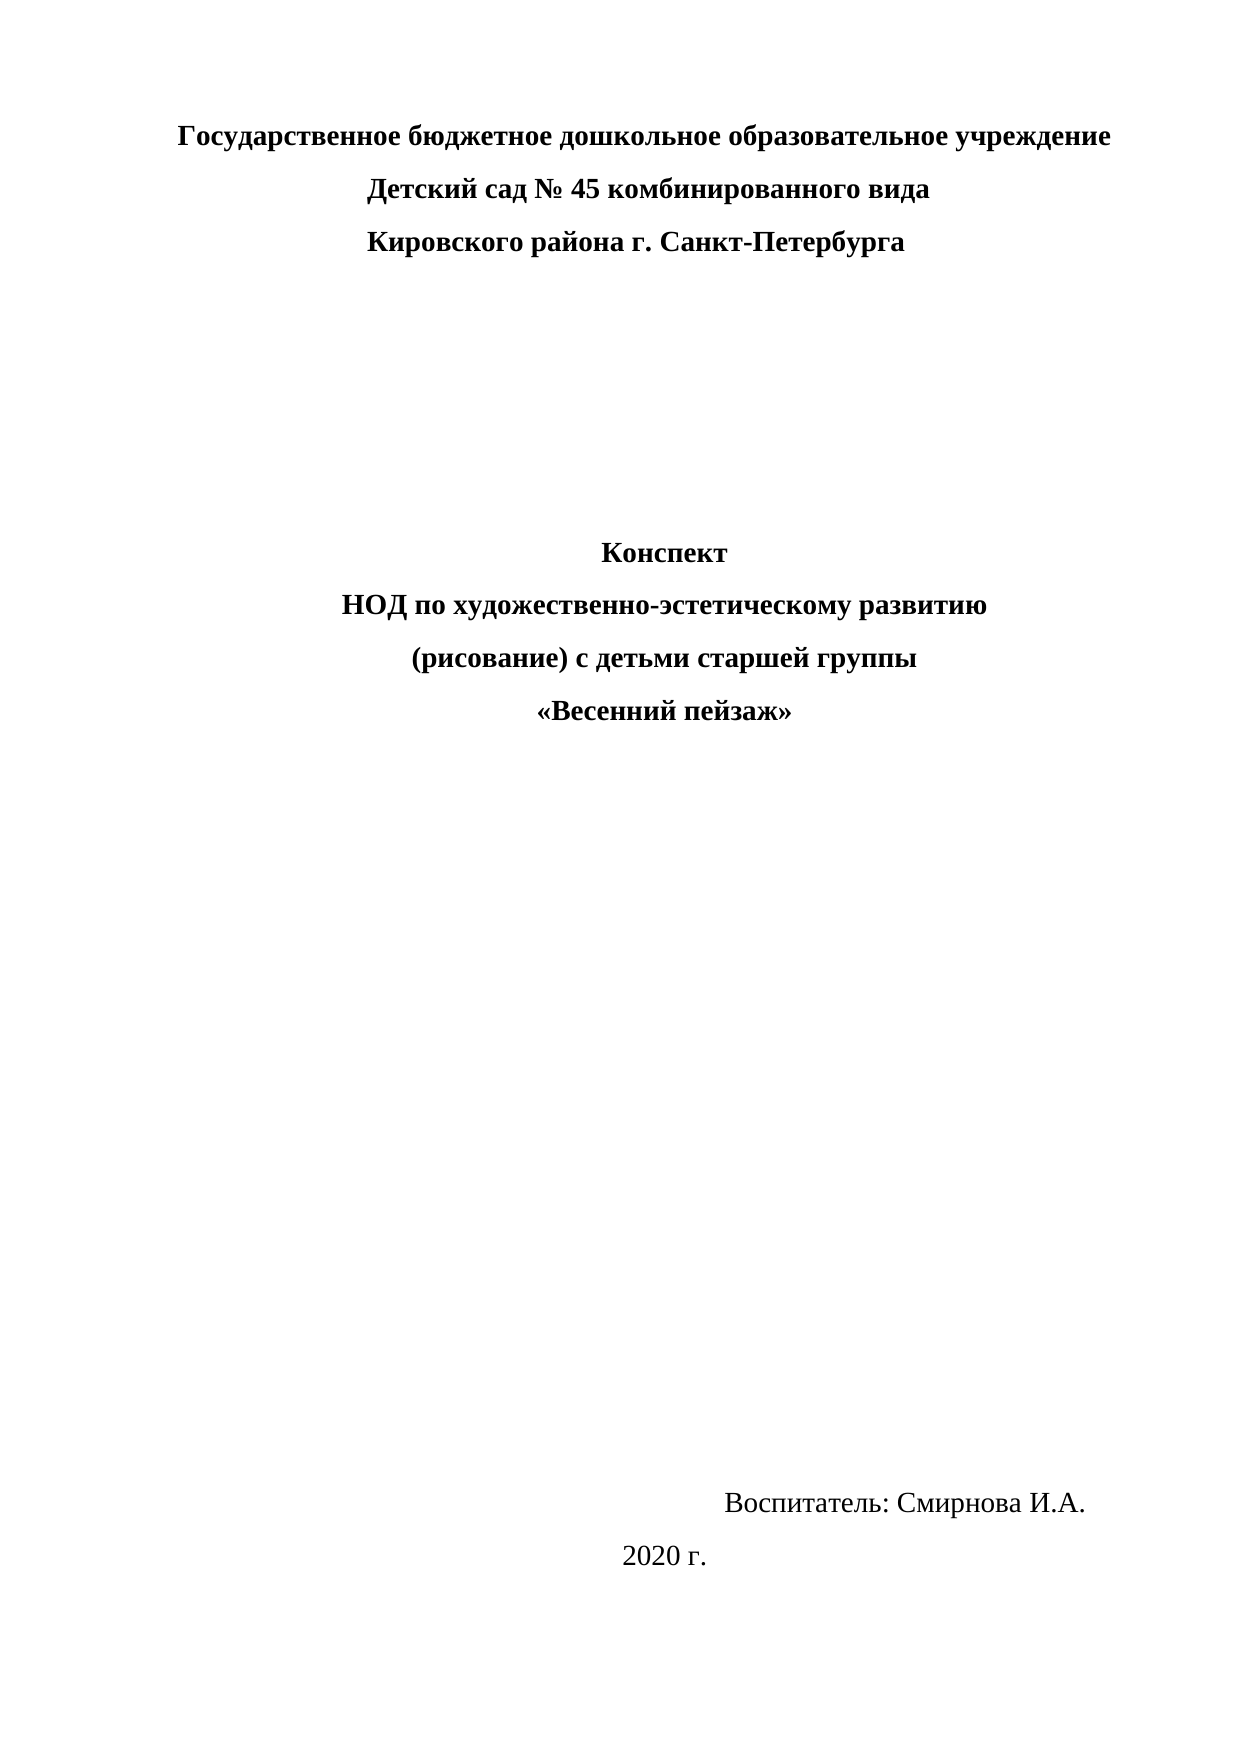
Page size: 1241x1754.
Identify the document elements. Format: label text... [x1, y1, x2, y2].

text Воспитатель: Смирнова И.А. [177, 1485, 1152, 1519]
text Государственное бюджетное дошкольное образовательное учреждение [177, 118, 1152, 152]
text 2020 г. [177, 1538, 1152, 1572]
text Конспект [177, 535, 1152, 568]
text Кировского района г. Санкт-Петербурга [177, 224, 1152, 257]
text «Весенний пейзаж» [177, 693, 1152, 727]
text НОД по художественно-эстетическому развитию [177, 587, 1152, 621]
text Детский сад № 45 комбинированного вида [177, 171, 1152, 204]
text (рисование) с детьми старшей группы [177, 640, 1152, 674]
